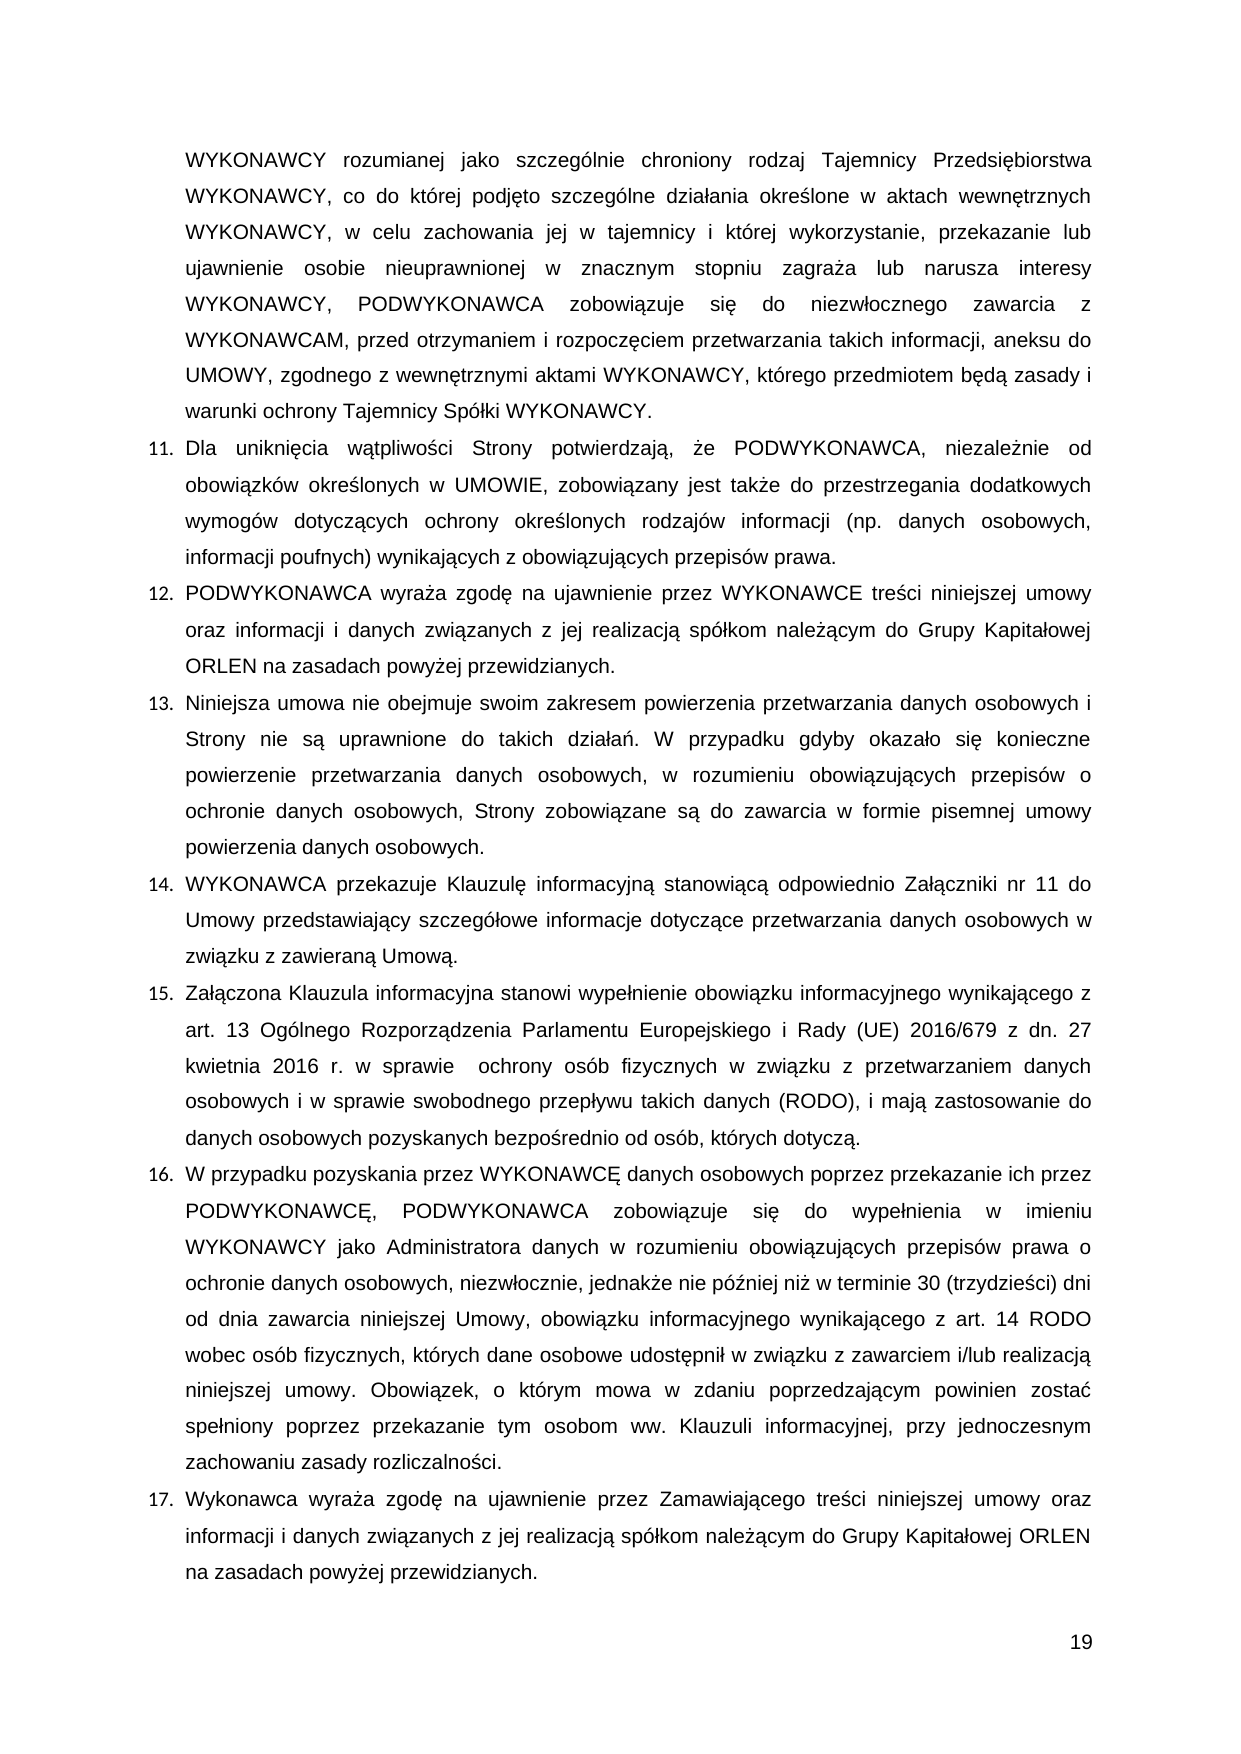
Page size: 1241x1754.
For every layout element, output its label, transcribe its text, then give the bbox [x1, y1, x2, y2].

list Niniejsza umowa nie obejmuje swoim zakresem powierzenia przetwarzania danych osobowych i Strony nie są uprawnione do takich działań. W przypadku gdyby okazało się konieczne powierzenie przetwarzania danych osobowych, w rozumieniu obowiązujących przepisów o ochronie danych osobowych, Strony zobowiązane są do zawarcia w formie pisemnej umowy powierzenia danych osobowych. [148, 690, 1092, 859]
list W przypadku pozyskania przez WYKONAWCĘ danych osobowych poprzez przekazanie ich przez PODWYKONAWCĘ, PODWYKONAWCA zobowiązuje się do wypełnienia w imieniu WYKONAWCY jako Administratora danych w rozumieniu obowiązujących przepisów prawa o ochronie danych osobowych, niezwłocznie, jednakże nie później niż w terminie 30 (trzydzieści) dni od dnia zawarcia niniejszej Umowy, obowiązku informacyjnego wynikającego z art. 14 RODO wobec osób fizycznych, których dane osobowe udostępnił w związku z zawarciem i/lub realizacją niniejszej umowy. Obowiązek, o którym mowa w zdaniu poprzedzającym powinien zostać spełniony poprzez przekazanie tym osobom ww. Klauzuli informacyjnej, przy jednoczesnym zachowaniu zasady rozliczalności. [148, 1161, 1092, 1474]
list WYKONAWCA przekazuje Klauzulę informacyjną stanowiącą odpowiednio Załączniki nr 11 do Umowy przedstawiający szczegółowe informacje dotyczące przetwarzania danych osobowych w związku z zawieraną Umową. [148, 871, 1092, 968]
list PODWYKONAWCA wyraża zgodę na ujawnienie przez WYKONAWCE treści niniejszej umowy oraz informacji i danych związanych z jej realizacją spółkom należącym do Grupy Kapitałowej ORLEN na zasadach powyżej przewidzianych. [148, 580, 1092, 678]
list Wykonawca wyraża zgodę na ujawnienie przez Zamawiającego treści niniejszej umowy oraz informacji i danych związanych z jej realizacją spółkom należącym do Grupy Kapitałowej ORLEN na zasadach powyżej przewidzianych. [148, 1486, 1092, 1583]
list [148, 148, 1092, 423]
list Dla uniknięcia wątpliwości Strony potwierdzają, że PODWYKONAWCA, niezależnie od obowiązków określonych w UMOWIE, zobowiązany jest także do przestrzegania dodatkowych wymogów dotyczących ochrony określonych rodzajów informacji (np. danych osobowych, informacji poufnych) wynikających z obowiązujących przepisów prawa. [148, 435, 1092, 568]
list Załączona Klauzula informacyjna stanowi wypełnienie obowiązku informacyjnego wynikającego z art. 13 Ogólnego Rozporządzenia Parlamentu Europejskiego i Rady (UE) 2016/679 z dn. 27 kwietnia 2016 r. w sprawie ochrony osób fizycznych w związku z przetwarzaniem danych osobowych i w sprawie swobodnego przepływu takich danych (RODO), i mają zastosowanie do danych osobowych pozyskanych bezpośrednio od osób, których dotyczą. [148, 980, 1092, 1149]
